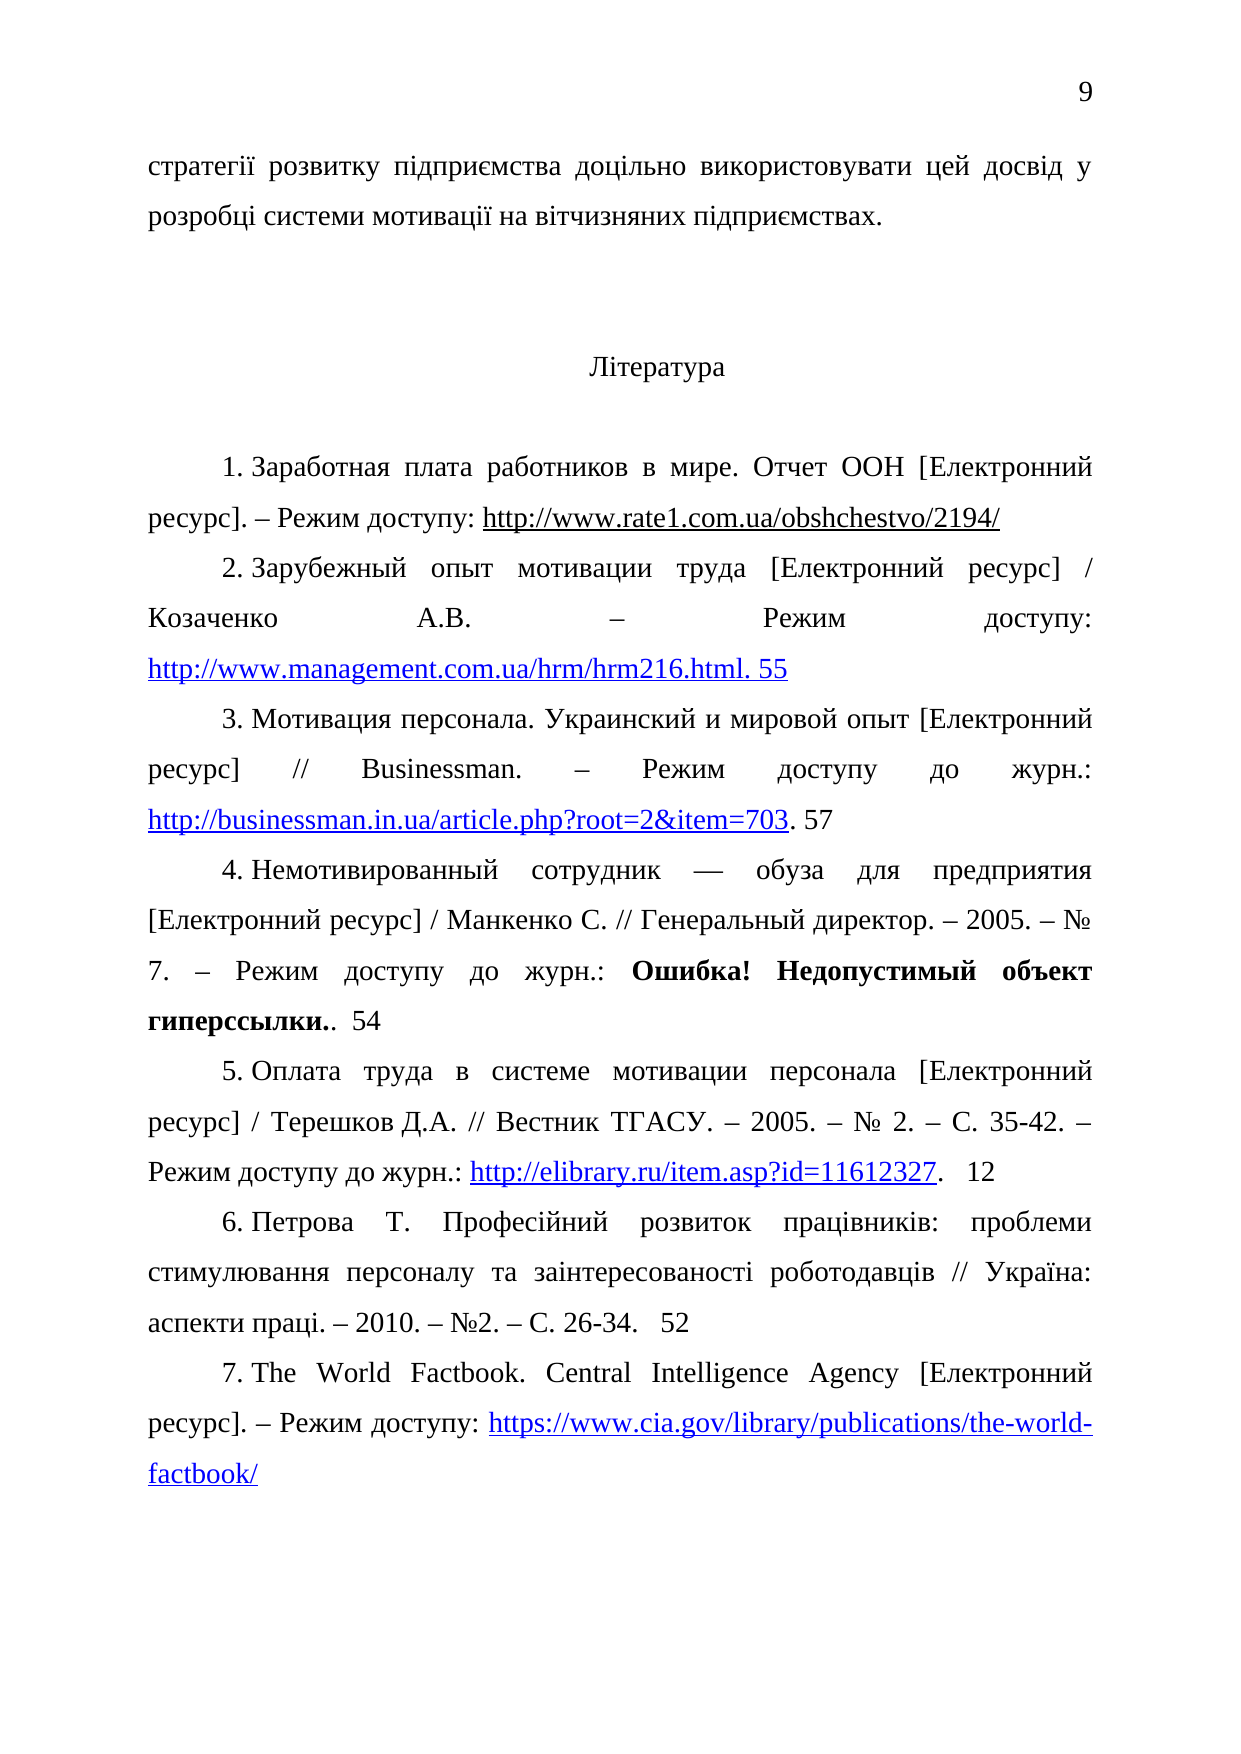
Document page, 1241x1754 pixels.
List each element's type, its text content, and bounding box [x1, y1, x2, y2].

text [148, 148, 1093, 232]
list Зарубежный опыт мотивации труда [Електронний ресурс] / Козаченко А.В. – Режим доступу: http://www.management.com.ua/hrm/hrm216.html. 55 [148, 550, 1093, 684]
text Література [148, 349, 1093, 382]
list Петрова Т. Професійний розвиток працівників: проблеми стимулювання персоналу та заінтересованості роботодавців // Україна: аспекти праці. – 2010. – №2. – С. 26-34. 52 [148, 1204, 1093, 1338]
list Мотивация персонала. Украинский и мировой опыт [Електронний ресурс] // Businessman. – Режим доступу до журн.: http://businessman.in.ua/article.php?root=2&item=703. 57 [148, 701, 1093, 751]
list The World Factbook. Central Intelligence Agency [Електронний ресурс]. – Режим доступу: https://www.cia.gov/library/publications/the-world-factbook/ [148, 1355, 1093, 1489]
list Заработная плата работников в мире. Отчет ООН [Електронний ресурс]. – Режим доступу: http://www.rate1.com.ua/obshchestvo/2194/ [148, 449, 1093, 533]
list Мотивация персонала. Украинский и мировой опыт [Електронний ресурс] // Businessman. – Режим доступу до журн.: http://businessman.in.ua/article.php?root=2&item=703. 57 [148, 785, 1093, 835]
list Немотивированный сотрудник — обуза для предприятия [Електронний ресурс] / Манкенко С. // Генеральный директор. – 2005. – № 7. – Режим доступу до журн.: Ошибка! Недопустимый объект гиперссылки.. 54 [148, 852, 1093, 1037]
list Оплата труда в системе мотивации персонала [Електронний ресурс] / Терешков Д.А. // Вестник ТГАСУ. – 2005. – № 2. – С. 35-42. – Режим доступу до журн.: http://elibrary.ru/item.asp?id=11612327. 12 [148, 1053, 1093, 1187]
